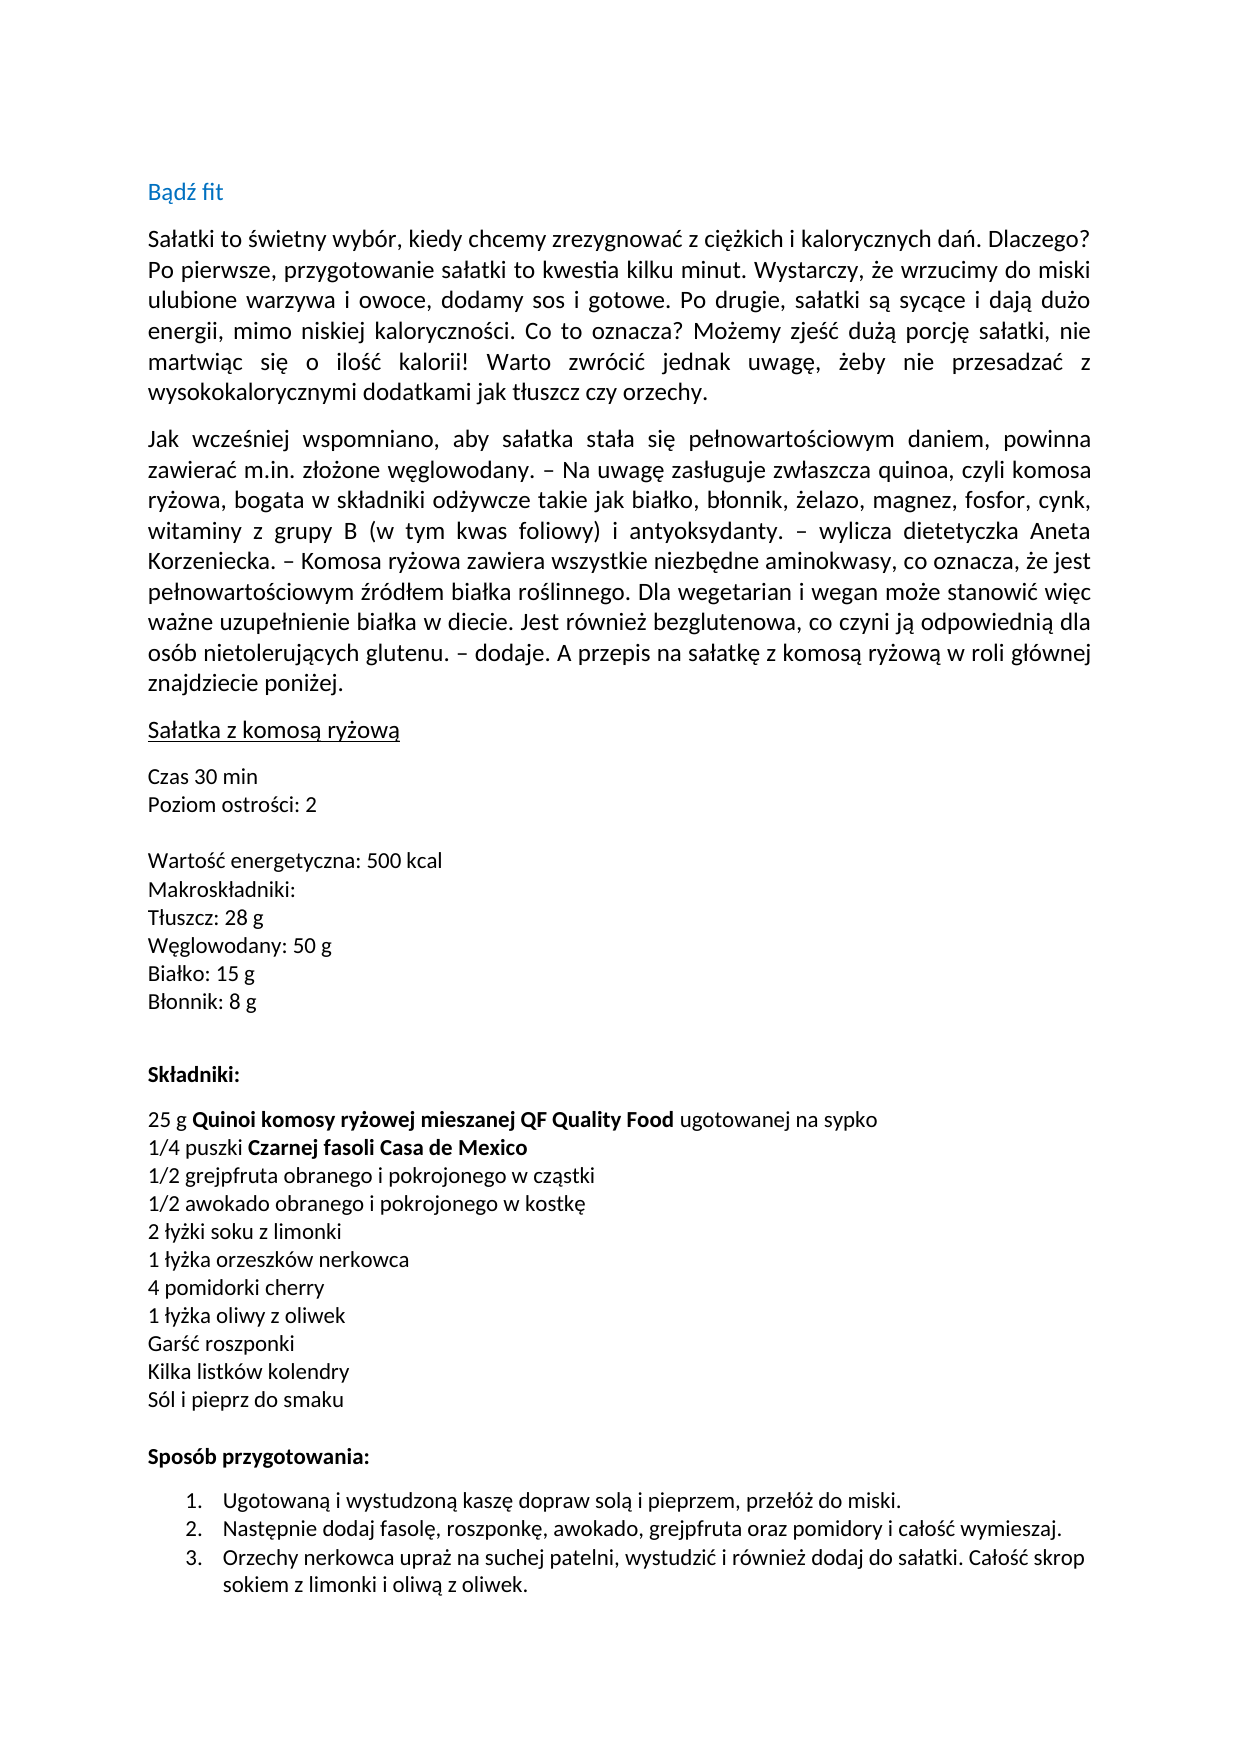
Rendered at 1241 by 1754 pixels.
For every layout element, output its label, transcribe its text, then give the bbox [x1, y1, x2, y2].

text Składniki: [148, 1060, 1093, 1088]
text 1/2 grejpfruta obranego i pokrojonego w cząstki [148, 1161, 1093, 1189]
text Wartość energetyczna: 500 kcal [148, 847, 1093, 875]
list Ugotowaną i wystudzoną kaszę dopraw solą i pieprzem, przełóż do miski. [185, 1487, 1093, 1514]
text Błonnik: 8 g [148, 987, 1093, 1015]
text 1/2 awokado obranego i pokrojonego w kostkę [148, 1189, 1093, 1217]
text 1/4 puszki Czarnej fasoli Casa de Mexico [148, 1133, 1093, 1161]
text 2 łyżki soku z limonki [148, 1217, 1093, 1245]
text 4 pomidorki cherry [148, 1273, 1093, 1301]
text Sól i pieprz do smaku [148, 1385, 1093, 1413]
text 25 g Quinoi komosy ryżowej mieszanej QF Quality Food ugotowanej na sypko [148, 1105, 1093, 1133]
text Bądź fit [148, 176, 1093, 207]
text 1 łyżka oliwy z oliwek [148, 1301, 1093, 1329]
text Białko: 15 g [148, 959, 1093, 987]
list Następnie dodaj fasolę, roszponkę, awokado, grejpfruta oraz pomidory i całość wymieszaj. [185, 1514, 1093, 1543]
text Sposób przygotowania: [148, 1442, 1093, 1470]
text Garść roszponki [148, 1329, 1093, 1357]
text Kilka listków kolendry [148, 1357, 1093, 1385]
text Tłuszcz: 28 g [148, 903, 1093, 931]
text Makroskładniki: [148, 875, 1093, 903]
text Jak wcześniej wspomniano, aby sałatka stała się pełnowartościowym daniem, powinna zawierać m.in. złożone węglowodany. – Na uwagę zasługuje zwłaszcza quinoa, czyli komosa ryżowa, bogata w składniki odżywcze takie jak białko, błonnik, żelazo, magnez, fosfor, cynk, witaminy z grupy B (w tym kwas foliowy) i antyoksydanty. – wylicza dietetyczka Aneta Korzeniecka. – Komosa ryżowa zawiera wszystkie niezbędne aminokwasy, co oznacza, że jest pełnowartościowym źródłem białka roślinnego. Dla wegetarian i wegan może stanowić więc ważne uzupełnienie białka w diecie. Jest również bezglutenowa, co czyni ją odpowiednią dla osób nietolerujących glutenu. – dodaje. A przepis na sałatkę z komosą ryżową w roli głównej znajdziecie poniżej. [148, 423, 1093, 698]
list Orzechy nerkowca upraż na suchej patelni, wystudzić i również dodaj do sałatki. Całość skrop sokiem z limonki i oliwą z oliwek. [185, 1543, 1093, 1599]
text 1 łyżka orzeszków nerkowca [148, 1245, 1093, 1273]
text Sałatki to świetny wybór, kiedy chcemy zrezygnować z ciężkich i kalorycznych dań. Dlaczego? Po pierwsze, przygotowanie sałatki to kwestia kilku minut. Wystarczy, że wrzucimy do miski ulubione warzywa i owoce, dodamy sos i gotowe. Po drugie, sałatki są sycące i dają dużo energii, mimo niskiej kaloryczności. Co to oznacza? Możemy zjeść dużą porcję sałatki, nie martwiąc się o ilość kalorii! Warto zwrócić jednak uwagę, żeby nie przesadzać z wysokokalorycznymi dodatkami jak tłuszcz czy orzechy. [148, 223, 1093, 407]
text Czas 30 min [148, 762, 1093, 790]
text Poziom ostrości: 2 [148, 790, 1093, 818]
text Sałatka z komosą ryżową [148, 715, 1093, 745]
text Węglowodany: 50 g [148, 931, 1093, 959]
